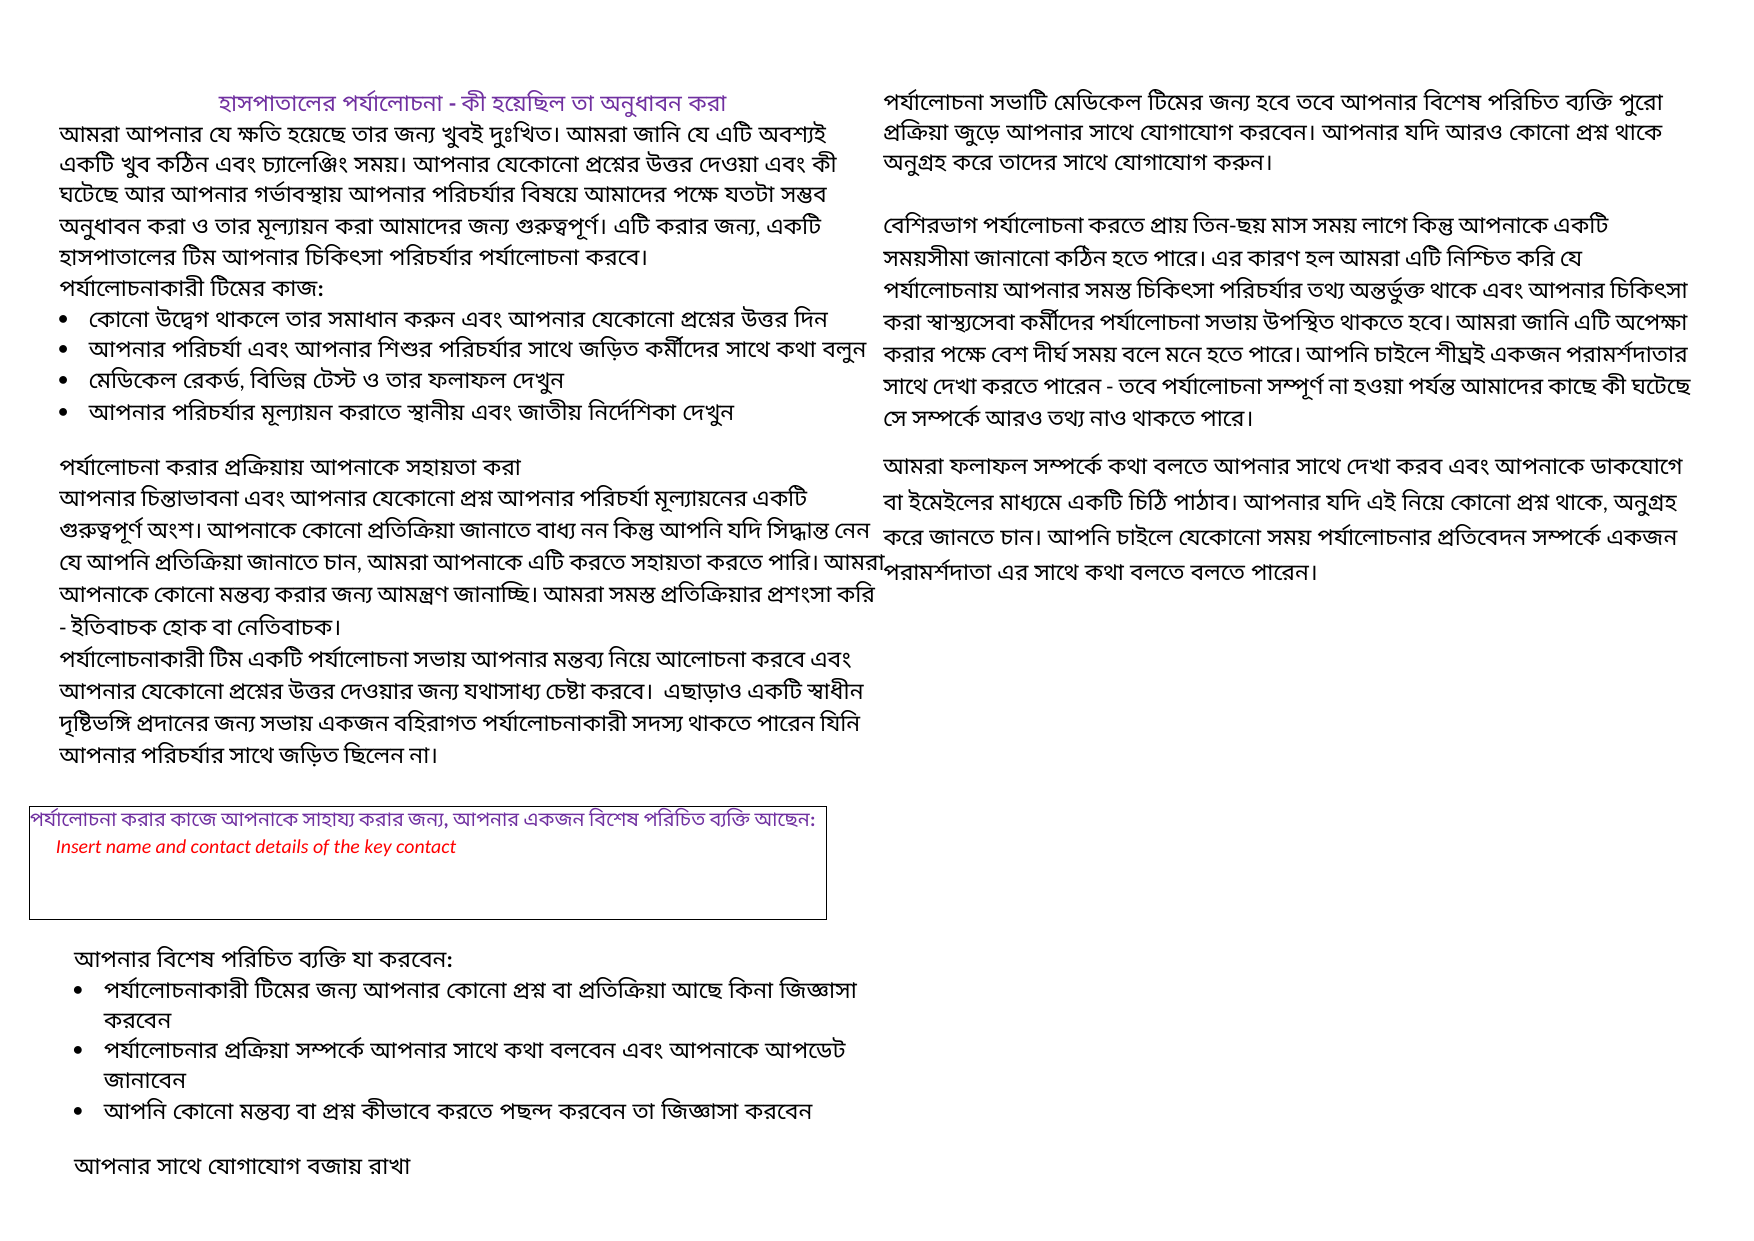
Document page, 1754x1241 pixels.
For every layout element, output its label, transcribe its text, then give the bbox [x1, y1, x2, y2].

text পর্যালোচনাকারী টিম একটি পর্যালোচনা সভায় আপনার মন্তব্য নিয়ে আলোচনা করবে এবং আপনার যেকোনো প্রশ্নের উত্তর দেওয়ার জন্য যথাসাধ্য চেষ্টা করবে। এছাড়াও একটি স্বাধীন দৃষ্টিভঙ্গি প্রদানের জন্য সভায় একজন বহিরাগত পর্যালোচনাকারী সদস্য থাকতে পারেন যিনি আপনার পরিচর্যার সাথে জড়িত ছিলেন না। [59, 645, 831, 769]
text আমরা ফলাফল সম্পর্কে কথা বলতে আপনার সাথে দেখা করব এবং আপনাকে ডাকযোগে বা ইমেইলের মাধ্যমে একটি চিঠি পাঠাব। আপনার যদি এই নিয়ে কোনো প্রশ্ন থাকে, অনুগ্রহ করে জানতে চান। আপনি চাইলে যেকোনো সময় পর্যালোচনার প্রতিবেদন সম্পর্কে একজন পরামর্শদাতা এর সাথে কথা বলতে বলতে পারেন। [883, 453, 1703, 590]
list পর্যালোচনার প্রক্রিয়া সম্পর্কে আপনার সাথে কথা বলবেন এবং আপনাকে আপডেট জানাবেন [74, 1037, 831, 1094]
list আপনার পরিচর্যা এবং আপনার শিশুর পরিচর্যার সাথে জড়িত কর্মীদের সাথে কথা বলুন [59, 336, 831, 363]
text আমরা আপনার যে ক্ষতি হয়েছে তার জন্য খুবই দুঃখিত। আমরা জানি যে এটি অবশ্যই একটি খুব কঠিন এবং চ্যালেঞ্জিং সময়। আপনার যেকোনো প্রশ্নের উত্তর দেওয়া এবং কী ঘটেছে আর আপনার গর্ভাবস্থায় আপনার পরিচর্যার বিষয়ে আমাদের পক্ষে যতটা সম্ভব অনুধাবন করা ও তার মূল্যায়ন করা আমাদের জন্য গুরুত্বপূর্ণ। এটি করার জন্য, একটি হাসপাতালের টিম আপনার চিকিৎসা পরিচর্যার পর্যালোচনা করবে। [59, 121, 831, 270]
text পর্যালোচনা করার প্রক্রিয়ায় আপনাকে সহায়তা করা [59, 454, 831, 480]
list আপনার পরিচর্যার মূল্যায়ন করাতে স্থানীয় এবং জাতীয় নির্দেশিকা দেখুন [59, 399, 831, 425]
table_header পর্যালোচনা করার কাজে আপনাকে সাহায্য করার জন্য, আপনার একজন বিশেষ পরিচিত ব্যক্তি আছেন: Insert name and contact details of the key contact [30, 807, 826, 919]
list কোনো উদ্বেগ থাকলে তার সমাধান করুন এবং আপনার যেকোনো প্রশ্নের উত্তর দিন [59, 306, 831, 332]
list আপনি কোনো মন্তব্য বা প্রশ্ন কীভাবে করতে পছন্দ করবেন তা জিজ্ঞাসা করবেন [74, 1098, 831, 1124]
text আপনার চিন্তাভাবনা এবং আপনার যেকোনো প্রশ্ন আপনার পরিচর্যা মূল্যায়নের একটি গুরুত্বপূর্ণ অংশ। আপনাকে কোনো প্রতিক্রিয়া জানাতে বাধ্য নন কিন্তু আপনি যদি সিদ্ধান্ত নেন যে আপনি প্রতিক্রিয়া জানাতে চান, আমরা আপনাকে এটি করতে সহায়তা করতে পারি। আমরা আপনাকে কোনো মন্তব্য করার জন্য আমন্ত্রণ জানাচ্ছি। আমরা সমস্ত প্রতিক্রিয়ার প্রশংসা করি - ইতিবাচক হোক বা নেতিবাচক। [59, 484, 831, 641]
list পর্যালোচনাকারী টিমের জন্য আপনার কোনো প্রশ্ন বা প্রতিক্রিয়া আছে কিনা জিজ্ঞাসা করবেন [74, 977, 831, 1033]
text আপনার বিশেষ পরিচিত ব্যক্তি যা করবেন: [74, 945, 831, 973]
text আপনার সাথে যোগাযোগ বজায় রাখা [74, 1153, 831, 1179]
text হাসপাতালের পর্যালোচনা - কী হয়েছিল তা অনুধাবন করা [59, 89, 831, 117]
text পর্যালোচনাকারী টিমের কাজ: [59, 274, 831, 302]
text বেশিরভাগ পর্যালোচনা করতে প্রায় তিন-ছয় মাস সময় লাগে কিন্তু আপনাকে একটি সময়সীমা জানানো কঠিন হতে পারে। এর কারণ হল আমরা এটি নিশ্চিত করি যে পর্যালোচনায় আপনার সমস্ত চিকিৎসা পরিচর্যার তথ্য অন্তর্ভুক্ত থাকে এবং আপনার চিকিৎসা করা স্বাস্থ্যসেবা কর্মীদের পর্যালোচনা সভায় উপস্থিত থাকতে হবে। আমরা জানি এটি অপেক্ষা করার পক্ষে বেশ দীর্ঘ সময় বলে মনে হতে পারে। আপনি চাইলে শীঘ্রই একজন পরামর্শদাতার সাথে দেখা করতে পারেন - তবে পর্যালোচনা সম্পূর্ণ না হওয়া পর্যন্ত আমাদের কাছে কী ঘটেছে সে সম্পর্কে আরও তথ্য নাও থাকতে পারে। [883, 211, 1695, 433]
list মেডিকেল রেকর্ড, বিভিন্ন টেস্ট ও তার ফলাফল দেখুন [59, 366, 831, 394]
text পর্যালোচনা সভাটি মেডিকেল টিমের জন্য হবে তবে আপনার বিশেষ পরিচিত ব্যক্তি পুরো প্রক্রিয়া জুড়ে আপনার সাথে যোগাযোগ করবেন। আপনার যদি আরও কোনো প্রশ্ন থাকে অনুগ্রহ করে তাদের সাথে যোগাযোগ করুন। [883, 89, 1695, 175]
